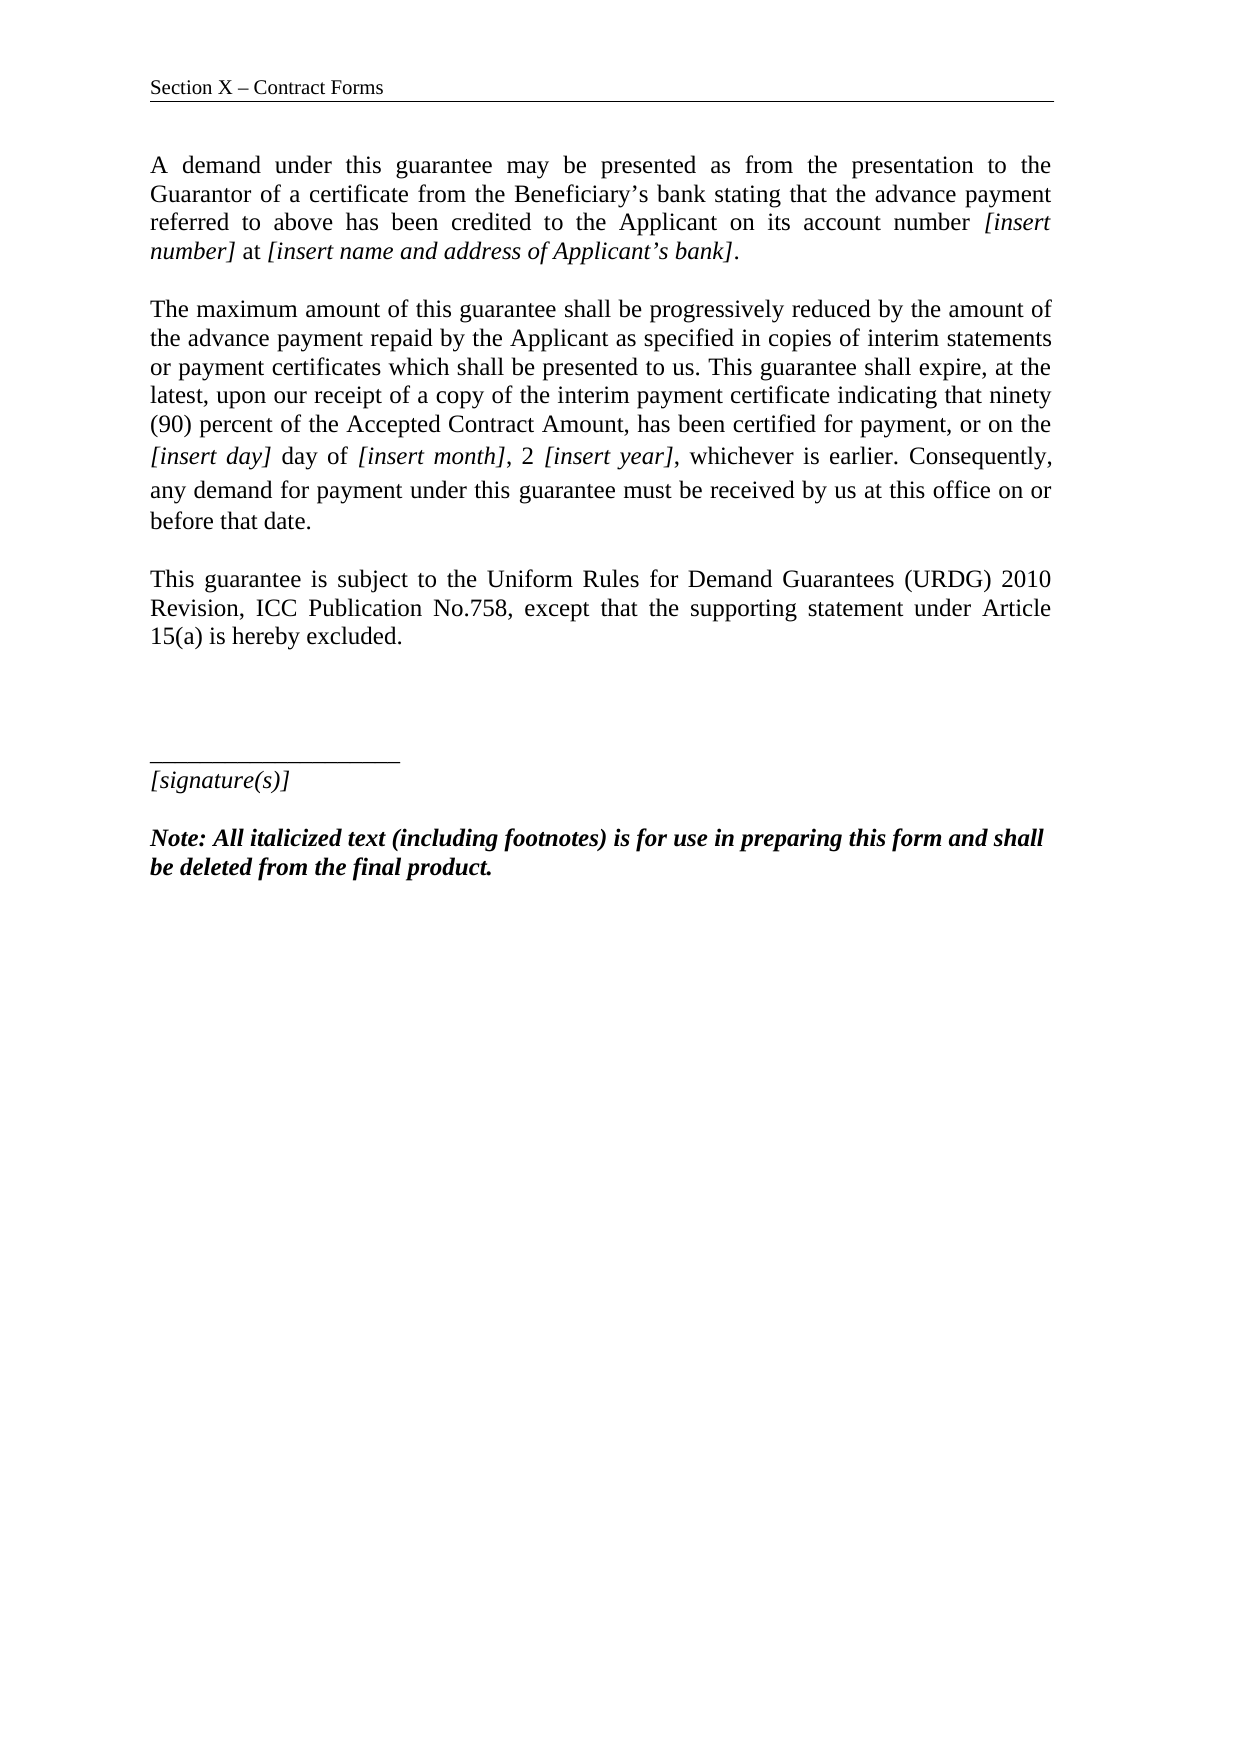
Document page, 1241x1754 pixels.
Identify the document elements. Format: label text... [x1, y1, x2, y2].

text A demand under this guarantee may be presented as from the presentation to the Guarantor of a certificate from the Beneficiary’s bank stating that the advance payment referred to above has been credited to the Applicant on its account number [insert number] at [insert name and address of Applicant’s bank]. [150, 150, 1053, 265]
text The maximum amount of this guarantee shall be progressively reduced by the amount of the advance payment repaid by the Applicant as specified in copies of interim statements or payment certificates which shall be presented to us. This guarantee shall expire, at the latest, upon our receipt of a copy of the interim payment certificate indicating that ninety (90) percent of the Accepted Contract Amount, has been certified for payment, or on the [insert day] day of [insert month], 2 [insert year], whichever is earlier. Consequently, any demand for payment under this guarantee must be received by us at this office on or before that date. [150, 294, 1053, 535]
text Note: All italicized text (including footnotes) is for use in preparing this form and shall be deleted from the final product. [150, 794, 1053, 881]
text This guarantee is subject to the Uniform Rules for Demand Guarantees (URDG) 2010 Revision, ICC Publication No.758, except that the supporting statement under Article 15(a) is hereby excluded. [150, 564, 1053, 650]
text ____________________ [signature(s)] [150, 737, 1053, 794]
